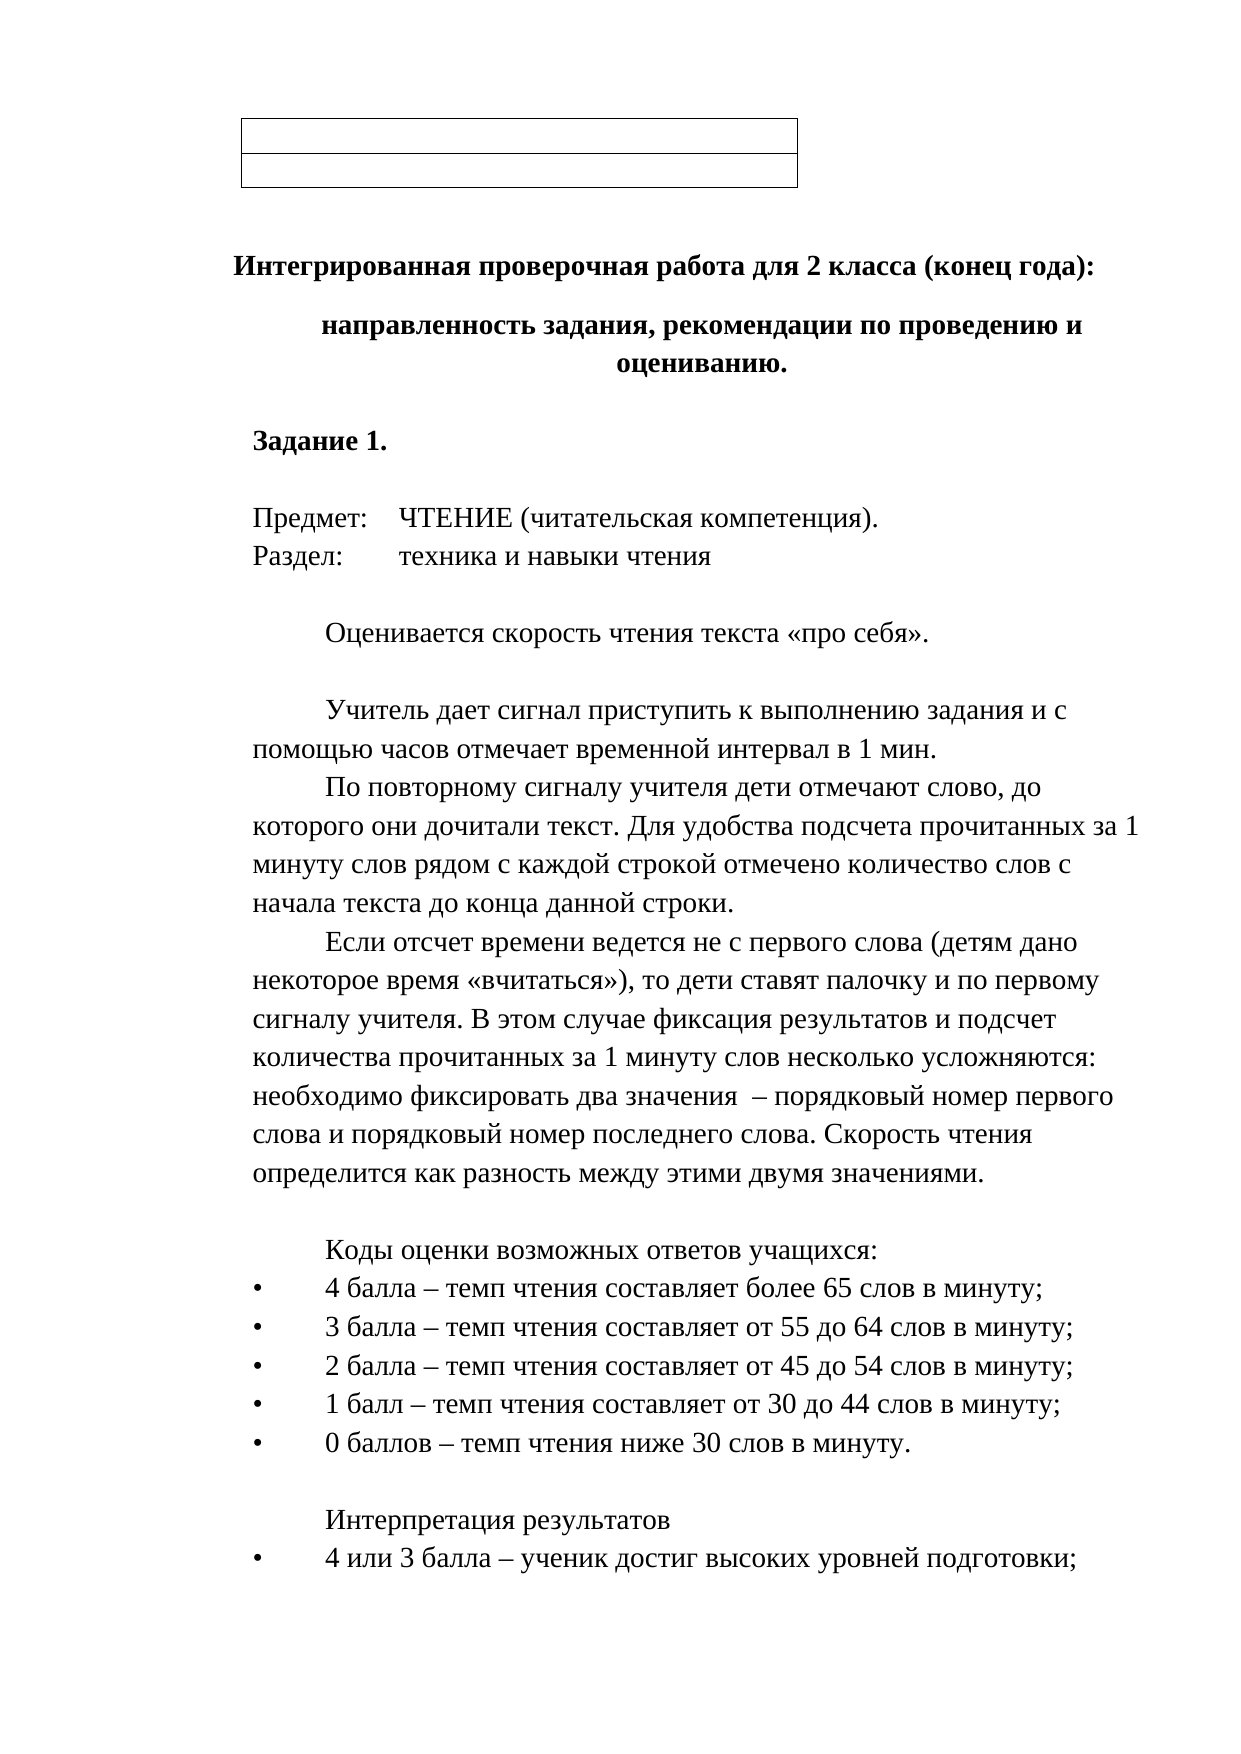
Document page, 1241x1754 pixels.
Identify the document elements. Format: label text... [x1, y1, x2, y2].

list • 2 балла – темп чтения составляет от 45 до 54 слов в минуту; [252, 1348, 1152, 1381]
list Раздел: техника и навыки чтения [252, 538, 1152, 572]
list • 3 балла – темп чтения составляет от 55 до 64 слов в минуту; [252, 1309, 1152, 1343]
list • 1 балл – темп чтения составляет от 30 до 44 слов в минуту; [252, 1386, 1152, 1420]
list • 4 балла – темп чтения составляет более 65 слов в минуту; [252, 1271, 1152, 1304]
text Интегрированная проверочная работа для 2 класса (конец года): [177, 248, 1152, 281]
list Коды оценки возможных ответов учащихся: [252, 1232, 1152, 1266]
list • 4 или 3 балла – ученик достиг высоких уровней подготовки; [252, 1540, 1152, 1574]
table_cell [242, 154, 797, 187]
list Предмет: ЧТЕНИЕ (читательская компетенция). [252, 500, 1152, 533]
list Задание 1. [252, 423, 1152, 456]
list Учитель дает сигнал приступить к выполнению задания и с помощью часов отмечает временной интервал в 1 мин. [252, 692, 1152, 764]
list Оценивается скорость чтения текста «про себя». [252, 615, 1152, 649]
list Если отсчет времени ведется не с первого слова (детям дано некоторое время «вчитаться»), то дети ставят палочку и по первому сигналу учителя. В этом случае фиксация результатов и подсчет количества прочитанных за 1 минуту слов несколько усложняются: необходимо фиксировать два значения – порядковый номер первого слова и порядковый номер последнего слова. Скорость чтения определится как разность между этими двумя значениями. [252, 924, 1152, 1188]
list По повторному сигналу учителя дети отмечают слово, до которого они дочитали текст. Для удобства подсчета прочитанных за 1 минуту слов рядом с каждой строкой отмечено количество слов с начала текста до конца данной строки. [252, 769, 1152, 919]
table_cell [242, 119, 797, 153]
list Интерпретация результатов [252, 1502, 1152, 1535]
list • 0 баллов – темп чтения ниже 30 слов в минуту. [252, 1425, 1152, 1458]
list направленность задания, рекомендации по проведению и оцениванию. [252, 307, 1152, 379]
